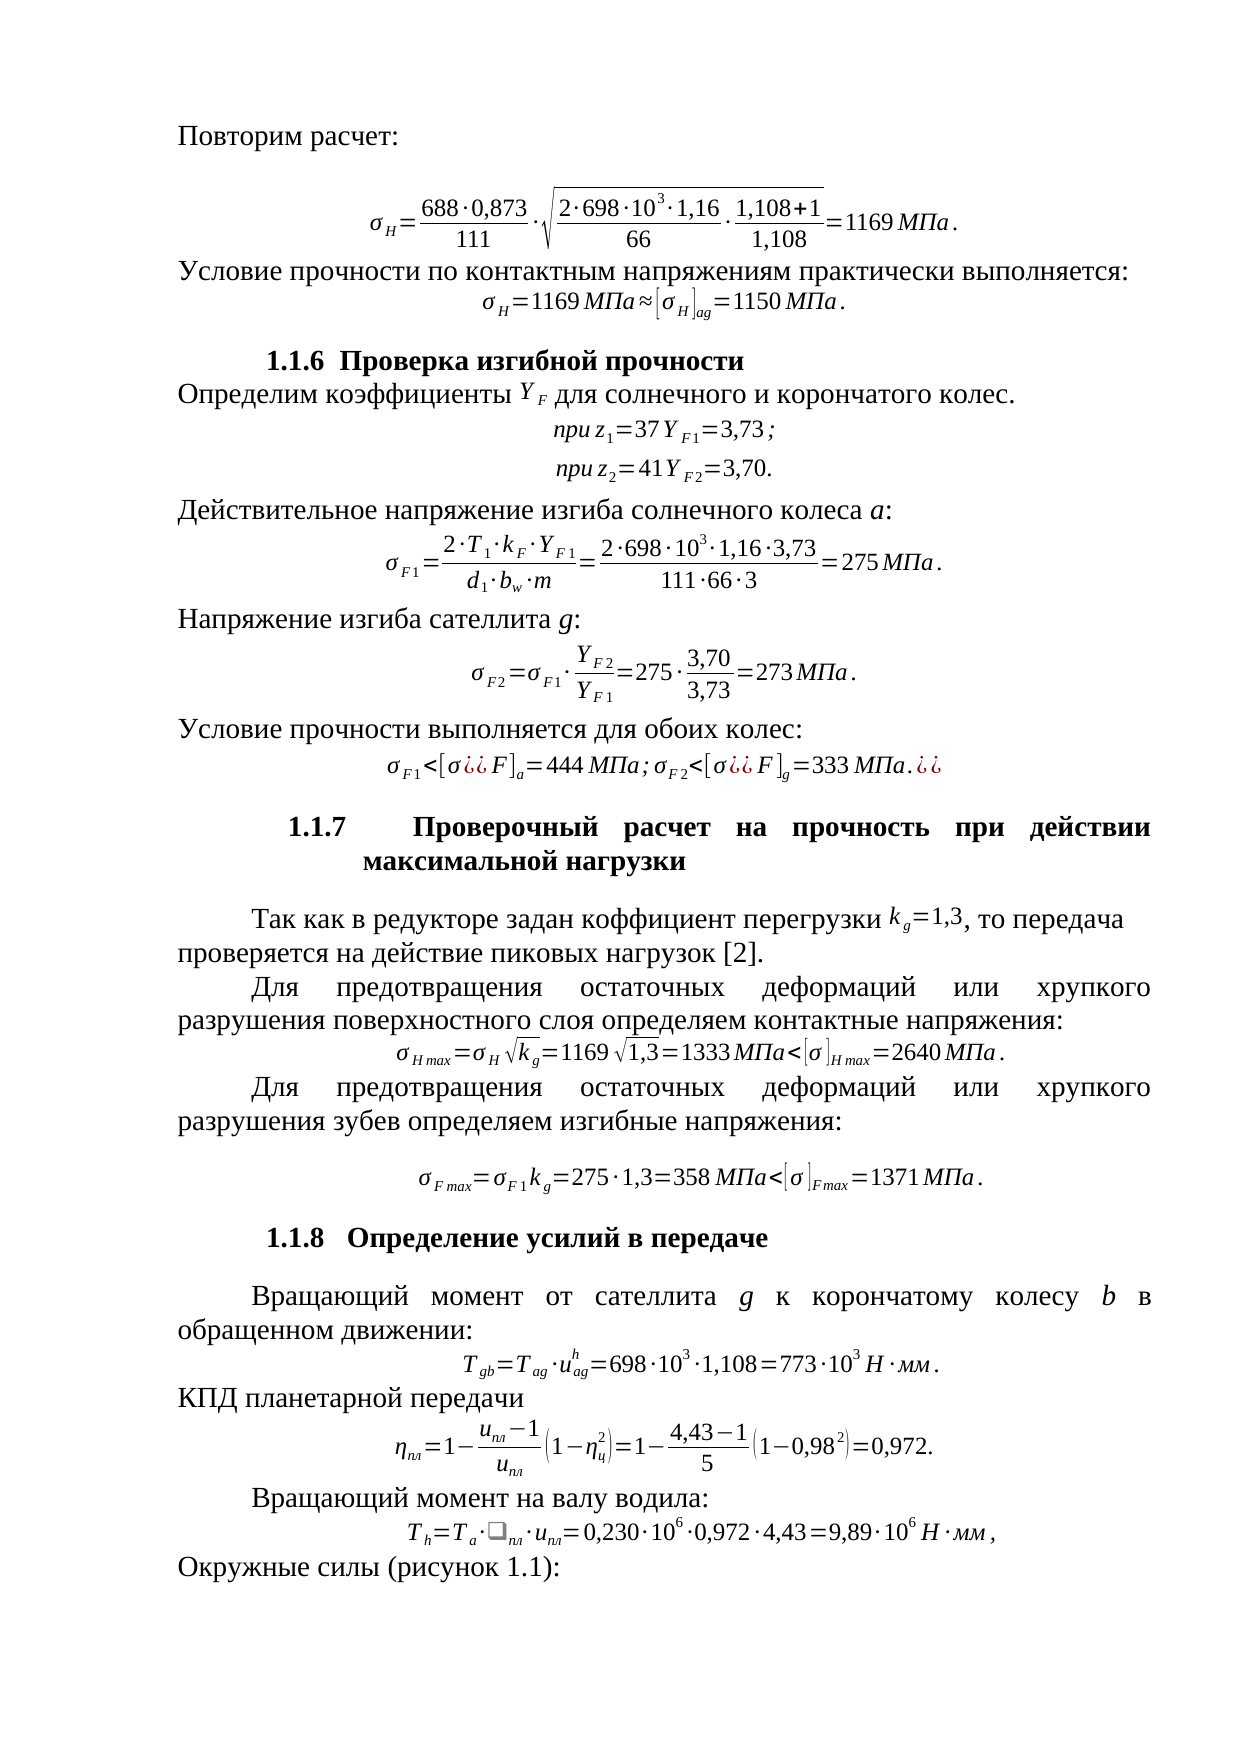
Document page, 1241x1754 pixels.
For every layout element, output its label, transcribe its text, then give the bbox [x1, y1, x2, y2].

text Условие прочности выполняется для обоих колес: [177, 712, 1152, 745]
text Определим коэффициенты для солнечного и корончатого колес. [177, 376, 1152, 410]
text Окружные силы (рисунок 1.1): [177, 1549, 1152, 1582]
text Так как в редукторе задан коффициент перегрузки , то передача проверяется на действие пиковых нагрузок [2]. [177, 902, 1152, 969]
text Вращающий момент от сателлита g к корончатому колесу b в обращенном движении: [177, 1278, 1152, 1346]
text КПД планетарной передачи [177, 1381, 1152, 1414]
text Повторим расчет: [177, 118, 1152, 152]
text Условие прочности по контактным напряжениям практически выполняется: [177, 253, 1152, 287]
text Для предотвращения остаточных деформаций или хрупкого разрушения поверхностного слоя определяем контактные напряжения: [177, 969, 1152, 1036]
subtitle Проверка изгибной прочности [177, 343, 1152, 376]
subtitle Проверочный расчет на прочность при действии максимальной нагрузки [288, 809, 1152, 877]
text Для предотвращения остаточных деформаций или хрупкого разрушения зубев определяем изгибные напряжения: [177, 1069, 1152, 1136]
text Действительное напряжение изгиба солнечного колеса a: [177, 492, 1152, 525]
text Напряжение изгиба сателлита g: [177, 602, 1152, 635]
list Определение усилий в передаче [177, 1220, 1152, 1253]
text Вращающий момент на валу водила: [177, 1480, 1152, 1514]
